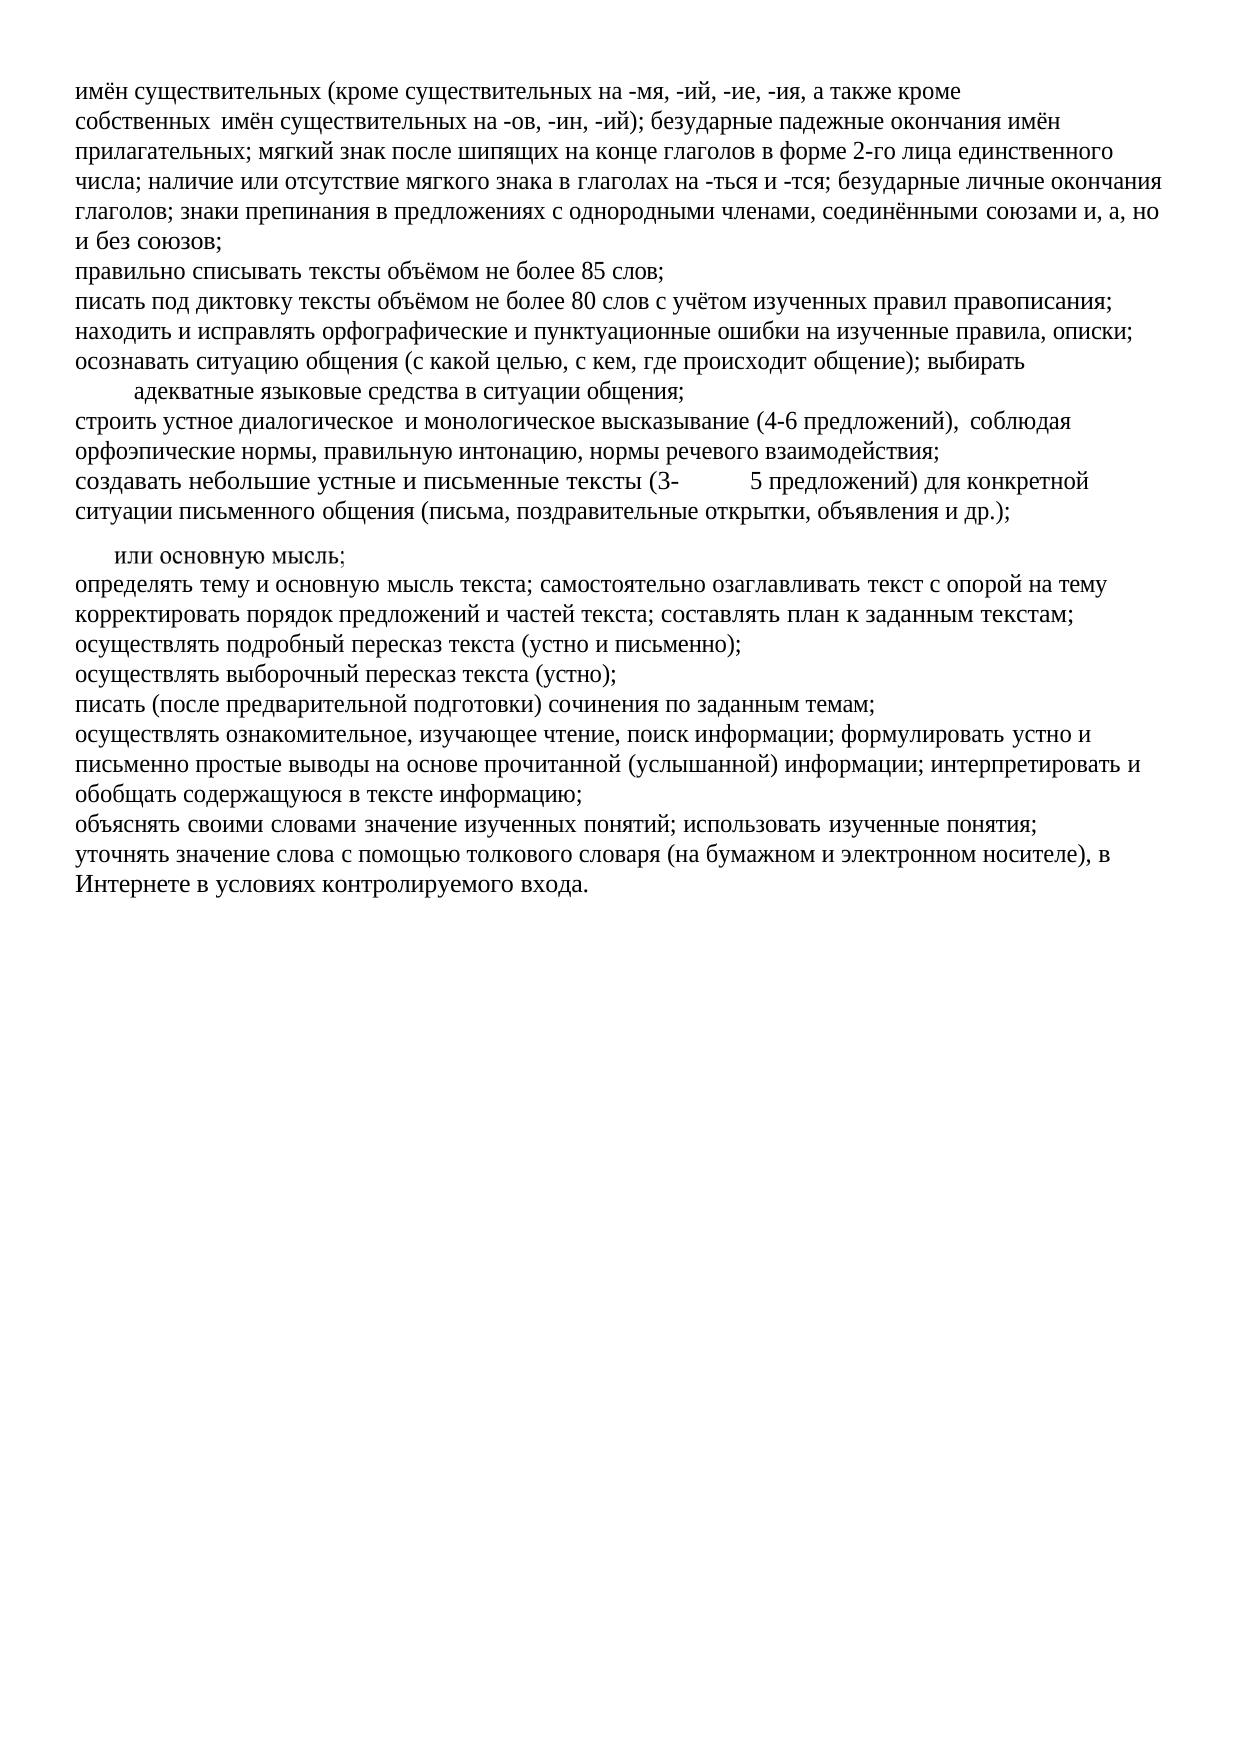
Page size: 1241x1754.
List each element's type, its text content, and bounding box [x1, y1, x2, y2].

text правильно списывать тексты объёмом не более 85 слов; [75, 255, 1165, 285]
text определять тему и основную мысль текста; самостоятельно озаглавливать текст с опорой на тему [75, 525, 1165, 598]
picture [114, 551, 344, 569]
text уточнять значение слова с помощью толкового словаря (на бумажном и электронном носителе), в Интернете в условиях контролируемого входа. [75, 838, 1165, 898]
text адекватные языковые средства в ситуации общения; [75, 375, 1165, 405]
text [75, 75, 1165, 105]
text строить устное диалогическое и монологическое высказывание (4-6 предложений), соблюдая орфоэпические нормы, правильную интонацию, нормы речевого взаимодействия; [75, 405, 1165, 465]
text корректировать порядок предложений и частей текста; составлять план к заданным текстам; [75, 598, 1165, 628]
text осуществлять подробный пересказ текста (устно и письменно); [75, 628, 1165, 658]
text находить и исправлять орфографические и пунктуационные ошибки на изученные правила, описки; [75, 315, 1165, 345]
text осуществлять ознакомительное, изучающее чтение, поиск информации; формулировать устно и письменно простые выводы на основе прочитанной (услышанной) информации; интерпретировать и [75, 718, 1165, 778]
text создавать небольшие устные и письменные тексты (3- 5 предложений) для конкретной ситуации письменного общения (письма, поздравительные открытки, объявления и др.); [75, 465, 1165, 525]
text обобщать содержащуюся в тексте информацию; [75, 778, 1165, 808]
text собственных имён существительных на -ов, -ин, -ий); безударные падежные окончания имён прилагательных; мягкий знак после шипящих на конце глаголов в форме 2-гo лица единственного числа; наличие или отсутствие мягкого знака в глаголах на -ться и -тся; безударные личные окончания глаголов; знаки препинания в предложениях с однородными членами, соединёнными союзами и, а, но и без союзов; [75, 105, 1165, 255]
text осуществлять выборочный пересказ текста (устно); [75, 658, 1165, 688]
text писать (после предварительной подготовки) сочинения по заданным темам; [75, 688, 1165, 718]
text объяснять своими словами значение изученных понятий; использовать изученные понятия; [75, 808, 1165, 838]
text осознавать ситуацию общения (с какой целью, с кем, где происходит общение); выбирать [75, 345, 1165, 375]
text писать под диктовку тексты объёмом не более 80 слов с учётом изученных правил правописания; [75, 285, 1165, 315]
